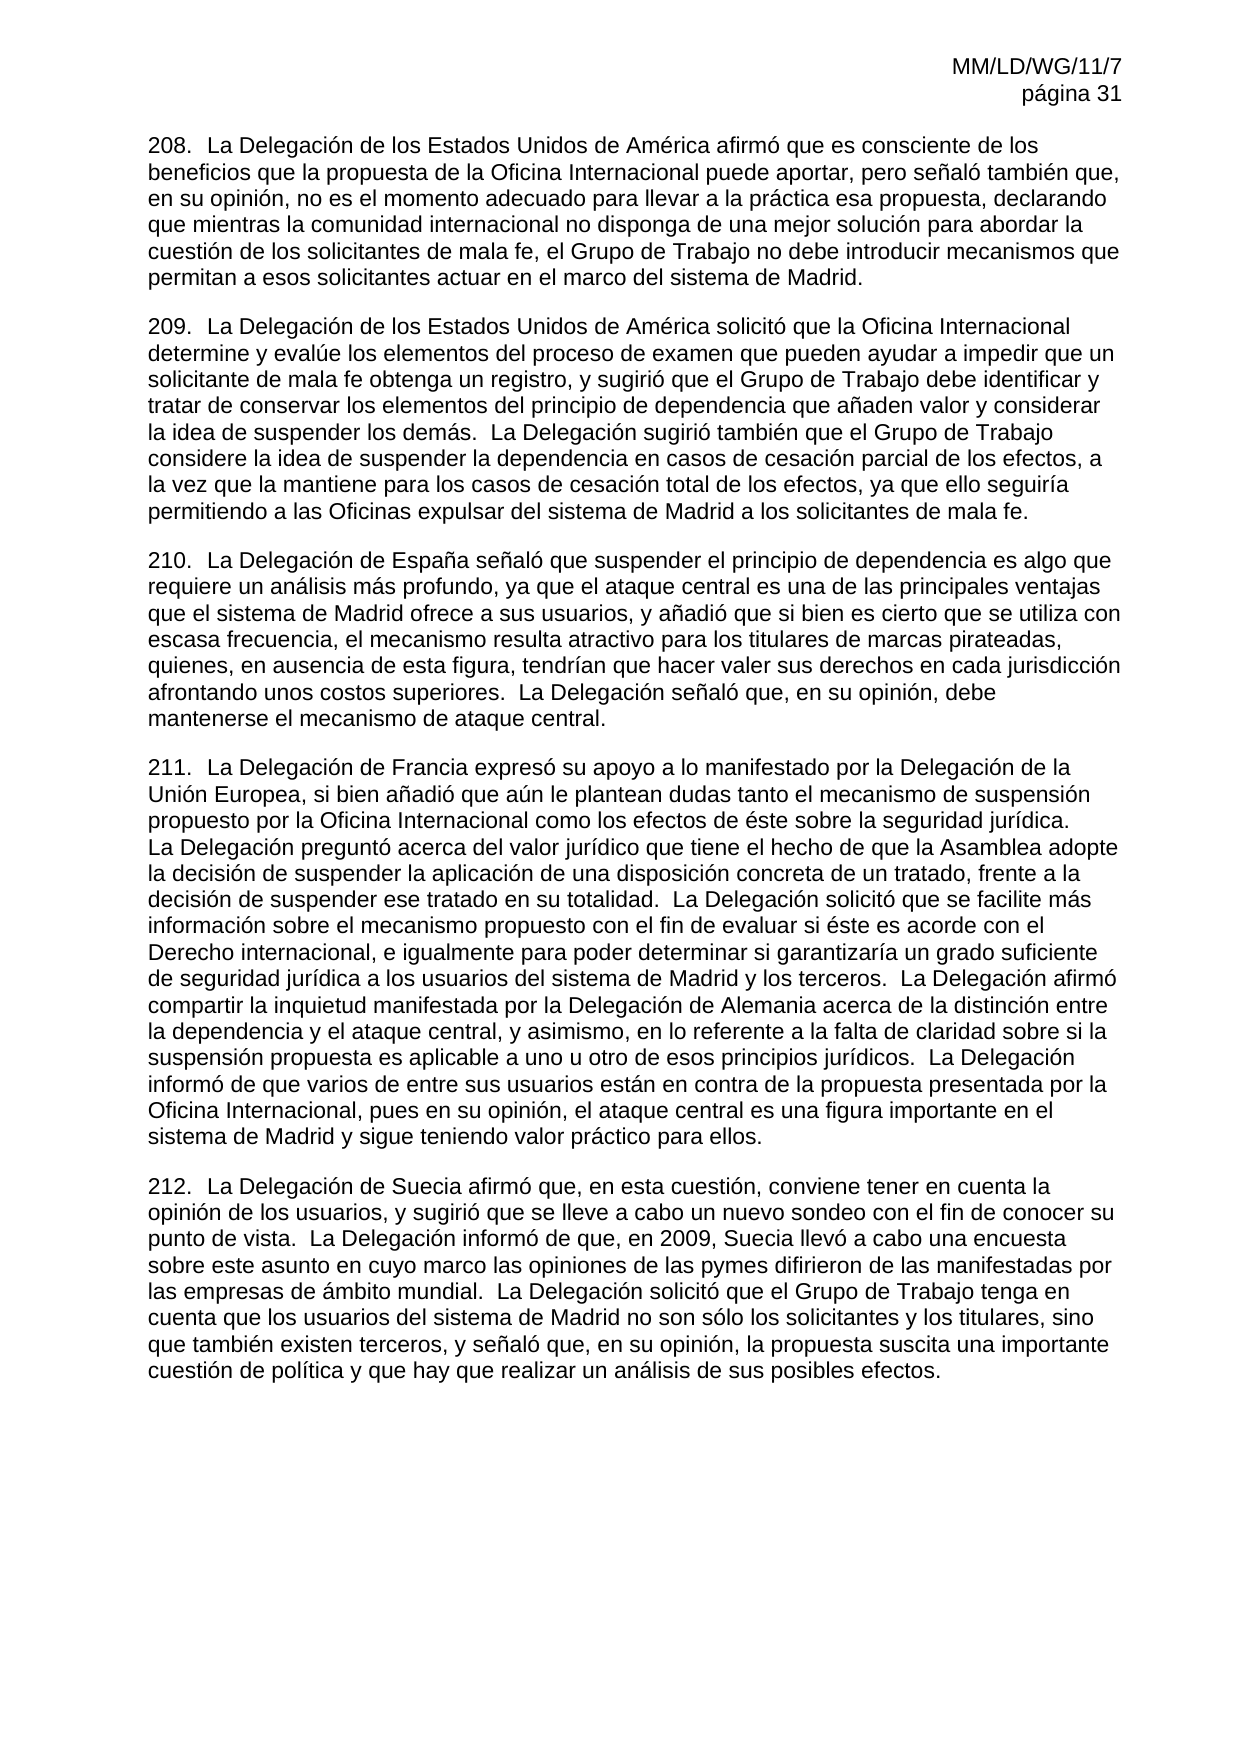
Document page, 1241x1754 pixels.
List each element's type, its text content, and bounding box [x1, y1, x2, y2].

text La Delegación de los Estados Unidos de América solicitó que la Oficina Internacional determine y evalúe los elementos del proceso de examen que pueden ayudar a impedir que un solicitante de mala fe obtenga un registro, y sugirió que el Grupo de Trabajo debe identificar y tratar de conservar los elementos del principio de dependencia que añaden valor y considerar la idea de suspender los demás. La Delegación sugirió también que el Grupo de Trabajo considere la idea de suspender la dependencia en casos de cesación parcial de los efectos, a la vez que la mantiene para los casos de cesación total de los efectos, ya que ello seguiría permitiendo a las Oficinas expulsar del sistema de Madrid a los solicitantes de mala fe. [148, 313, 1122, 524]
text La Delegación de España señaló que suspender el principio de dependencia es algo que requiere un análisis más profundo, ya que el ataque central es una de las principales ventajas que el sistema de Madrid ofrece a sus usuarios, y añadió que si bien es cierto que se utiliza con escasa frecuencia, el mecanismo resulta atractivo para los titulares de marcas pirateadas, quienes, en ausencia de esta figura, tendrían que hacer valer sus derechos en cada jurisdicción afrontando unos costos superiores. La Delegación señaló que, en su opinión, debe mantenerse el mecanismo de ataque central. [148, 547, 1122, 731]
text La Delegación de Suecia afirmó que, en esta cuestión, conviene tener en cuenta la opinión de los usuarios, y sugirió que se lleve a cabo un nuevo sondeo con el fin de conocer su punto de vista. La Delegación informó de que, en 2009, Suecia llevó a cabo una encuesta sobre este asunto en cuyo marco las opiniones de las pymes difirieron de las manifestadas por las empresas de ámbito mundial. La Delegación solicitó que el Grupo de Trabajo tenga en cuenta que los usuarios del sistema de Madrid no son sólo los solicitantes y los titulares, sino que también existen terceros, y señaló que, en su opinión, la propuesta suscita una importante cuestión de política y que hay que realizar un análisis de sus posibles efectos. [148, 1173, 1122, 1383]
text La Delegación de los Estados Unidos de América afirmó que es consciente de los beneficios que la propuesta de la Oficina Internacional puede aportar, pero señaló también que, en su opinión, no es el momento adecuado para llevar a la práctica esa propuesta, declarando que mientras la comunidad internacional no disponga de una mejor solución para abordar la cuestión de los solicitantes de mala fe, el Grupo de Trabajo no debe introducir mecanismos que permitan a esos solicitantes actuar en el marco del sistema de Madrid. [148, 132, 1122, 290]
text La Delegación de Francia expresó su apoyo a lo manifestado por la Delegación de la Unión Europea, si bien añadió que aún le plantean dudas tanto el mecanismo de suspensión propuesto por la Oficina Internacional como los efectos de éste sobre la seguridad jurídica. La Delegación preguntó acerca del valor jurídico que tiene el hecho de que la Asamblea adopte la decisión de suspender la aplicación de una disposición concreta de un tratado, frente a la decisión de suspender ese tratado en su totalidad. La Delegación solicitó que se facilite más información sobre el mecanismo propuesto con el fin de evaluar si éste es acorde con el Derecho internacional, e igualmente para poder determinar si garantizaría un grado suficiente de seguridad jurídica a los usuarios del sistema de Madrid y los terceros. La Delegación afirmó compartir la inquietud manifestada por la Delegación de Alemania acerca de la distinción entre la dependencia y el ataque central, y asimismo, en lo referente a la falta de claridad sobre si la suspensión propuesta es aplicable a uno u otro de esos principios jurídicos. La Delegación informó de que varios de entre sus usuarios están en contra de la propuesta presentada por la Oficina Internacional, pues en su opinión, el ataque central es una figura importante en el sistema de Madrid y sigue teniendo valor práctico para ellos. [148, 754, 1122, 1150]
